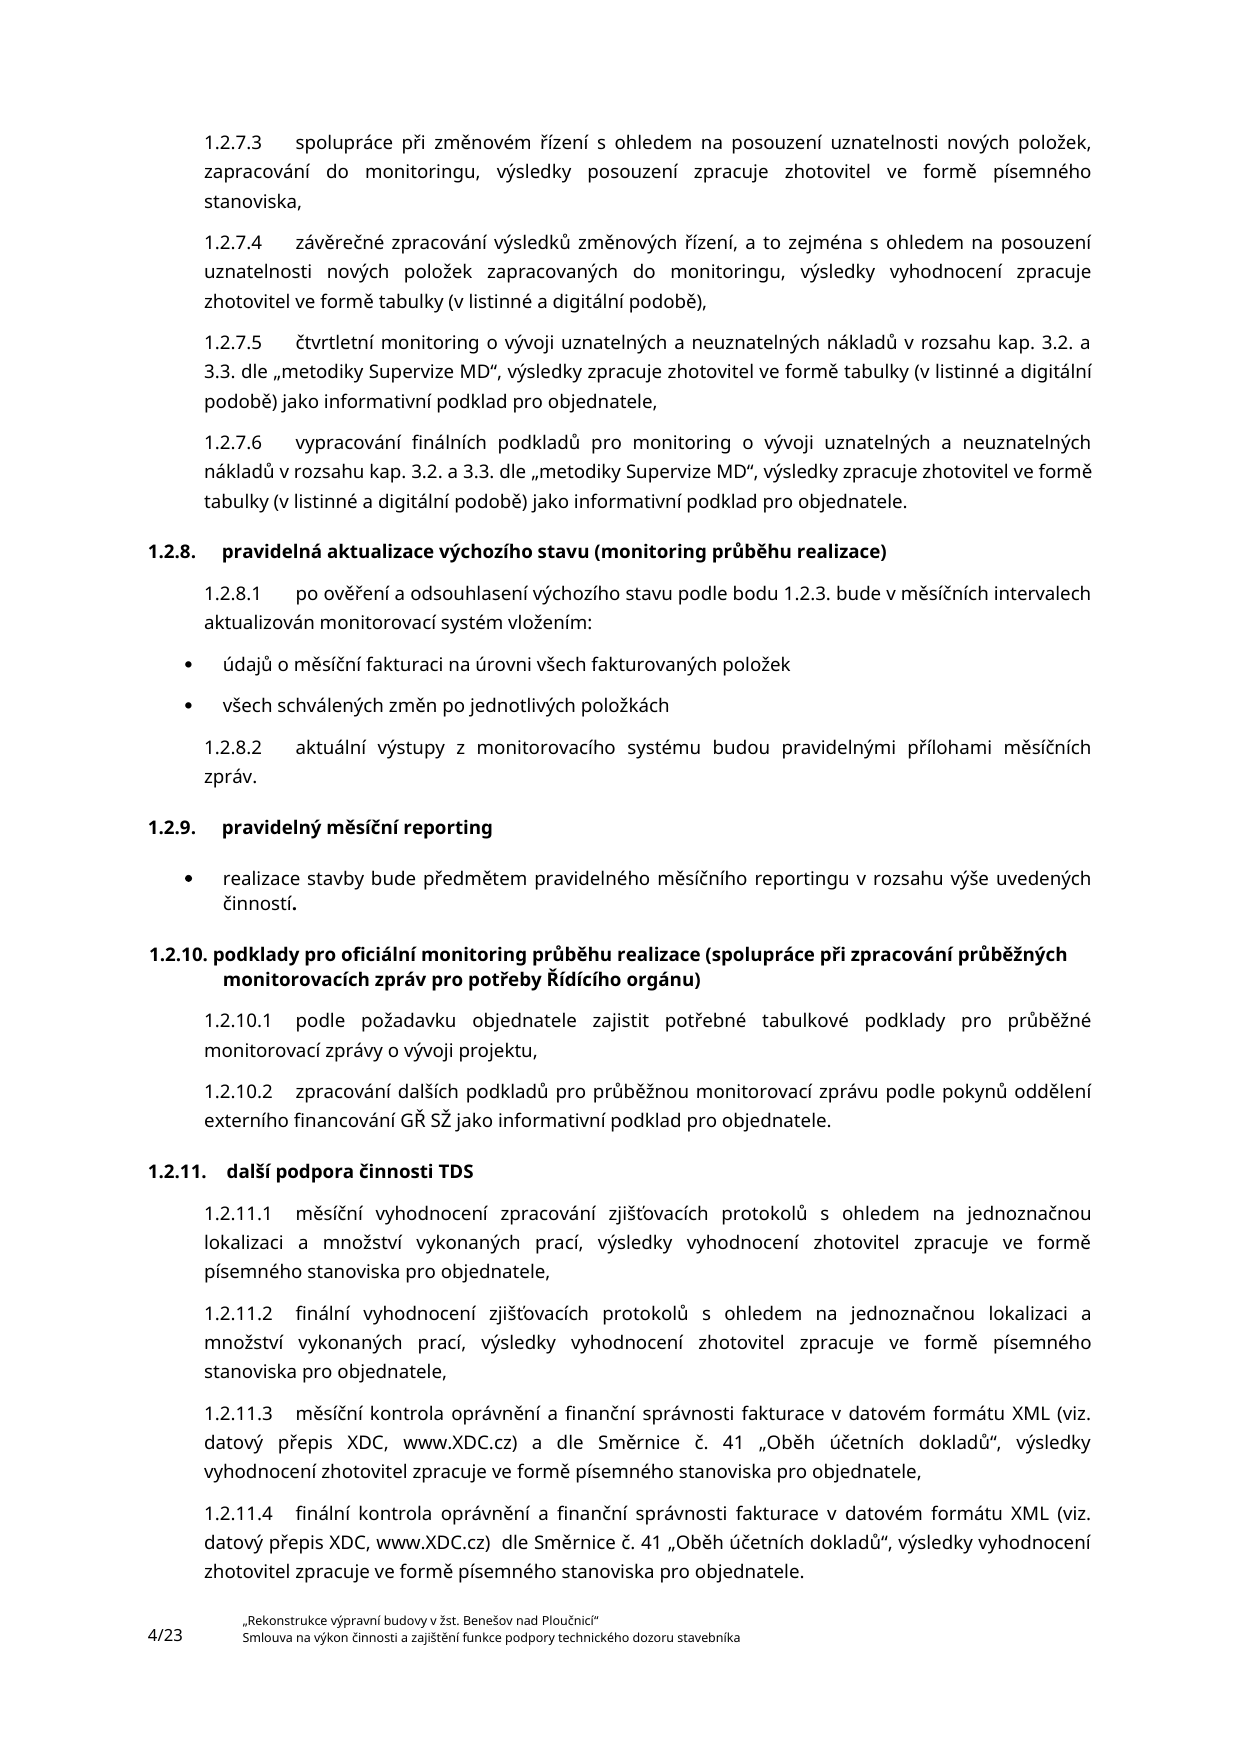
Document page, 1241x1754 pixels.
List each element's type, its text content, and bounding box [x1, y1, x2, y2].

text 1.2.11.2 finální vyhodnocení zjišťovacích protokolů s ohledem na jednoznačnou lokalizaci a množství vykonaných prací, výsledky vyhodnocení zhotovitel zpracuje ve formě písemného stanoviska pro objednatele, [204, 1297, 1092, 1384]
text 1.2.11.3 měsíční kontrola oprávnění a finanční správnosti fakturace v datovém formátu XML (viz. datový přepis XDC, www.XDC.cz) a dle Směrnice č. 41 „Oběh účetních dokladů“, výsledky vyhodnocení zhotovitel zpracuje ve formě písemného stanoviska pro objednatele, [204, 1397, 1092, 1484]
text 1.2.10.2 zpracování dalších podkladů pro průběžnou monitorovací zprávu podle pokynů oddělení externího financování GŘ SŽ jako informativní podklad pro objednatele. [204, 1075, 1092, 1134]
text 1.2.7.5 čtvrtletní monitoring o vývoji uznatelných a neuznatelných nákladů v rozsahu kap. 3.2. a 3.3. dle „metodiky Supervize MD“, výsledky zpracuje zhotovitel ve formě tabulky (v listinné a digitální podobě) jako informativní podklad pro objednatele, [204, 326, 1092, 414]
text 1.2.8.1 po ověření a odsouhlasení výchozího stavu podle bodu 1.2.3. bude v měsíčních intervalech aktualizován monitorovací systém vložením: [204, 577, 1092, 635]
text 1.2.8.2 aktuální výstupy z monitorovacího systému budou pravidelnými přílohami měsíčních zpráv. [204, 731, 1092, 789]
text 1.2.7.3 spolupráce při změnovém řízení s ohledem na posouzení uznatelnosti nových položek, zapracování do monitoringu, výsledky posouzení zpracuje zhotovitel ve formě písemného stanoviska, [204, 126, 1092, 214]
text 1.2.10.1 podle požadavku objednatele zajistit potřebné tabulkové podklady pro průběžné monitorovací zprávy o vývoji projektu, [204, 1004, 1092, 1063]
text 1.2.11.1 měsíční vyhodnocení zpracování zjišťovacích protokolů s ohledem na jednoznačnou lokalizaci a množství vykonaných prací, výsledky vyhodnocení zhotovitel zpracuje ve formě písemného stanoviska pro objednatele, [204, 1197, 1092, 1284]
list všech schválených změn po jednotlivých položkách [185, 689, 1092, 718]
text 1.2.10. podklady pro oficiální monitoring průběhu realizace (spolupráce při zpracování průběžných monitorovacích zpráv pro potřeby Řídícího orgánu) [149, 941, 1092, 992]
text 1.2.7.6 vypracování finálních podkladů pro monitoring o vývoji uznatelných a neuznatelných nákladů v rozsahu kap. 3.2. a 3.3. dle „metodiky Supervize MD“, výsledky zpracuje zhotovitel ve formě tabulky (v listinné a digitální podobě) jako informativní podklad pro objednatele. [204, 426, 1092, 514]
text 1.2.9. pravidelný měsíční reporting [148, 814, 1092, 840]
text 1.2.7.4 závěrečné zpracování výsledků změnových řízení, a to zejména s ohledem na posouzení uznatelnosti nových položek zapracovaných do monitoringu, výsledky vyhodnocení zpracuje zhotovitel ve formě tabulky (v listinné a digitální podobě), [204, 226, 1092, 314]
text 1.2.8. pravidelná aktualizace výchozího stavu (monitoring průběhu realizace) [148, 539, 1092, 564]
list údajů o měsíční fakturaci na úrovni všech fakturovaných položek [185, 648, 1092, 677]
text 1.2.11. další podpora činnosti TDS [148, 1159, 1092, 1184]
text 1.2.11.4 finální kontrola oprávnění a finanční správnosti fakturace v datovém formátu XML (viz. datový přepis XDC, www.XDC.cz) dle Směrnice č. 41 „Oběh účetních dokladů“, výsledky vyhodnocení zhotovitel zpracuje ve formě písemného stanoviska pro objednatele. [204, 1497, 1092, 1584]
list realizace stavby bude předmětem pravidelného měsíčního reportingu v rozsahu výše uvedených činností. [185, 865, 1092, 916]
